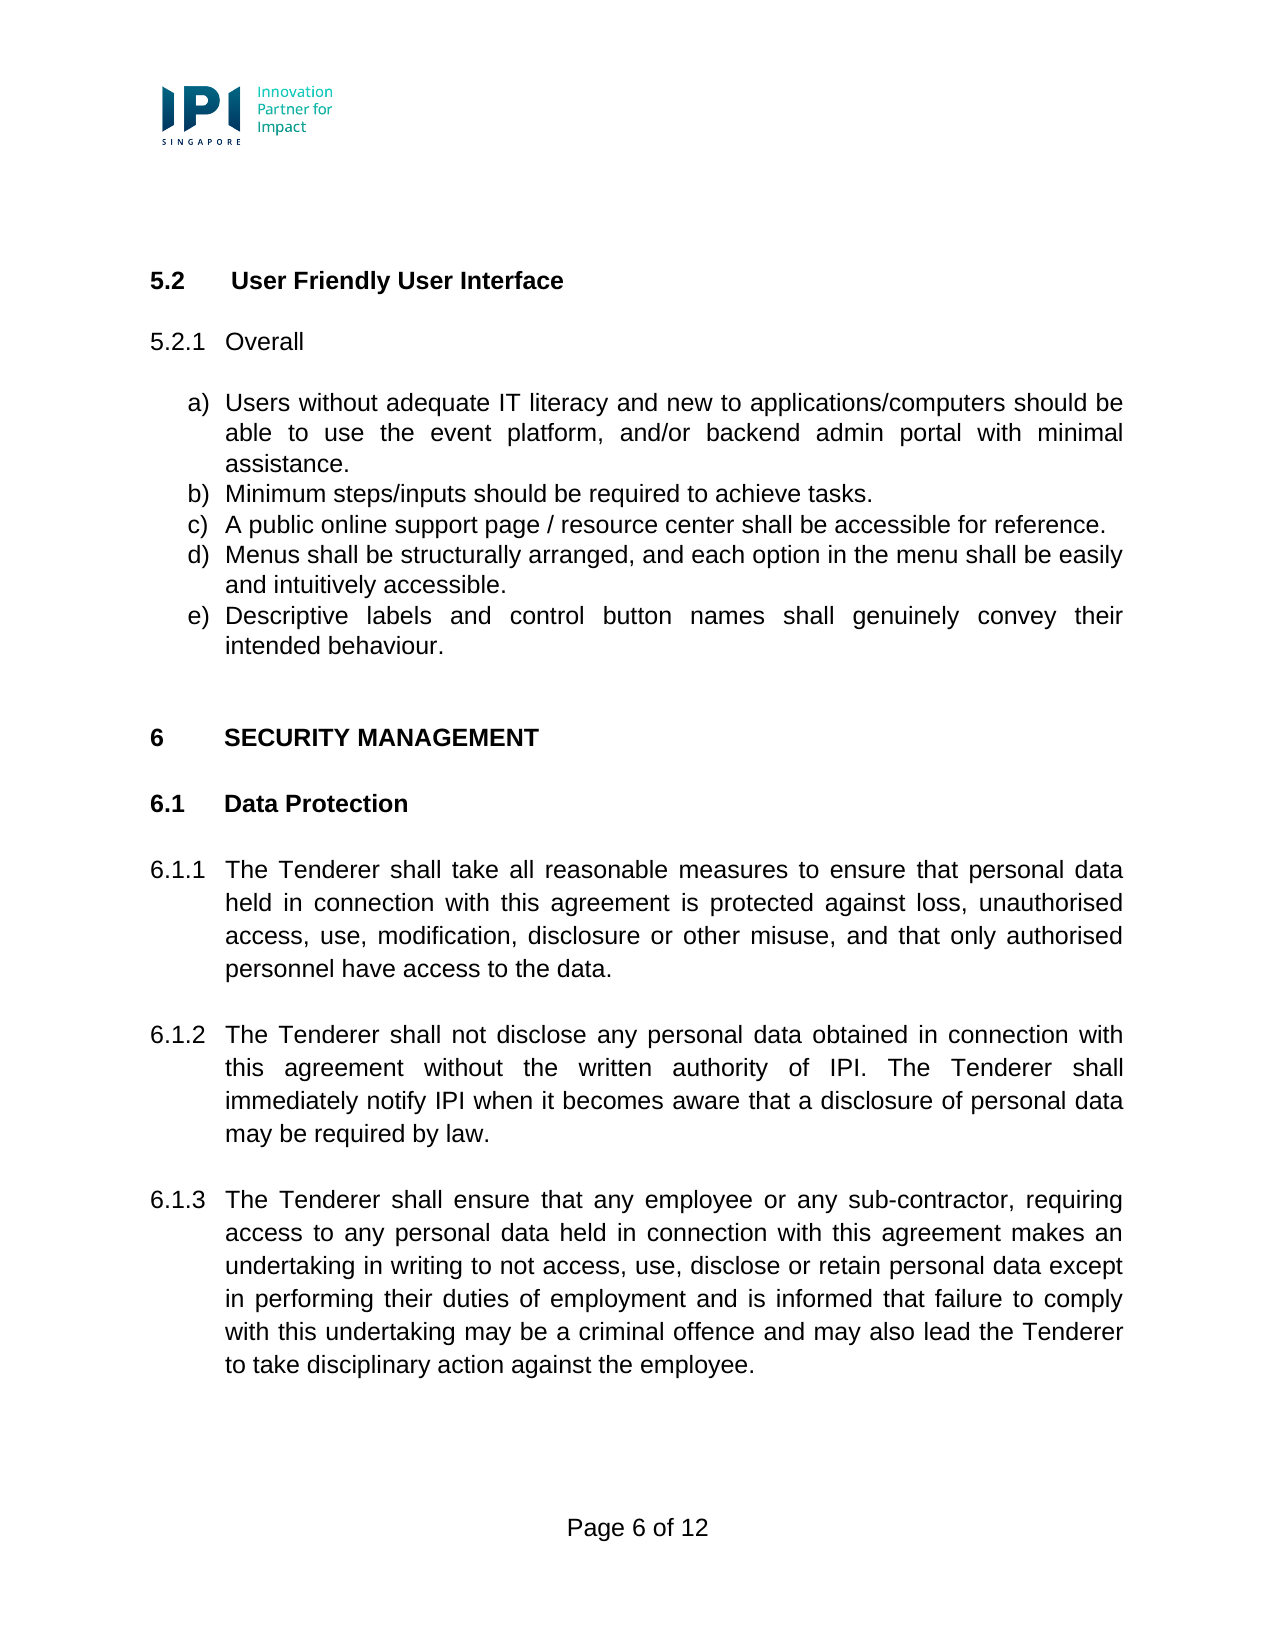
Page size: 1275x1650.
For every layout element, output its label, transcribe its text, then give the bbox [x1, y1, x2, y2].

picture [150, 75, 344, 157]
list User Friendly User Interface [150, 266, 1125, 295]
list The Tenderer shall not disclose any personal data obtained in connection with this agreement without the written authority of IPI. The Tenderer shall immediately notify IPI when it becomes aware that a disclosure of personal data may be required by law. [150, 1020, 1125, 1148]
list Data Protection [150, 789, 1125, 817]
list The Tenderer shall ensure that any employee or any sub-contractor, requiring access to any personal data held in connection with this agreement makes an undertaking in writing to not access, use, disclose or retain personal data except in performing their duties of employment and is informed that failure to comply with this undertaking may be a criminal offence and may also lead the Tenderer to take disciplinary action against the employee. [150, 1185, 1125, 1379]
list SECURITY MANAGEMENT [150, 723, 1125, 751]
list Descriptive labels and control button names shall genuinely convey their intended behaviour. [187, 601, 1125, 660]
list A public online support page / resource center shall be accessible for reference. [187, 510, 1125, 538]
list The Tenderer shall take all reasonable measures to ensure that personal data held in connection with this agreement is protected against loss, unauthorised access, use, modification, disclosure or other misuse, and that only authorised personnel have access to the data. [150, 855, 1125, 982]
list Overall [150, 327, 1125, 356]
list Menus shall be structurally arranged, and each option in the menu shall be easily and intuitively accessible. [187, 540, 1125, 599]
list Users without adequate IT literacy and new to applications/computers should be able to use the event platform, and/or backend admin portal with minimal assistance. [187, 388, 1125, 478]
list Minimum steps/inputs should be required to achieve tasks. [187, 479, 1125, 508]
